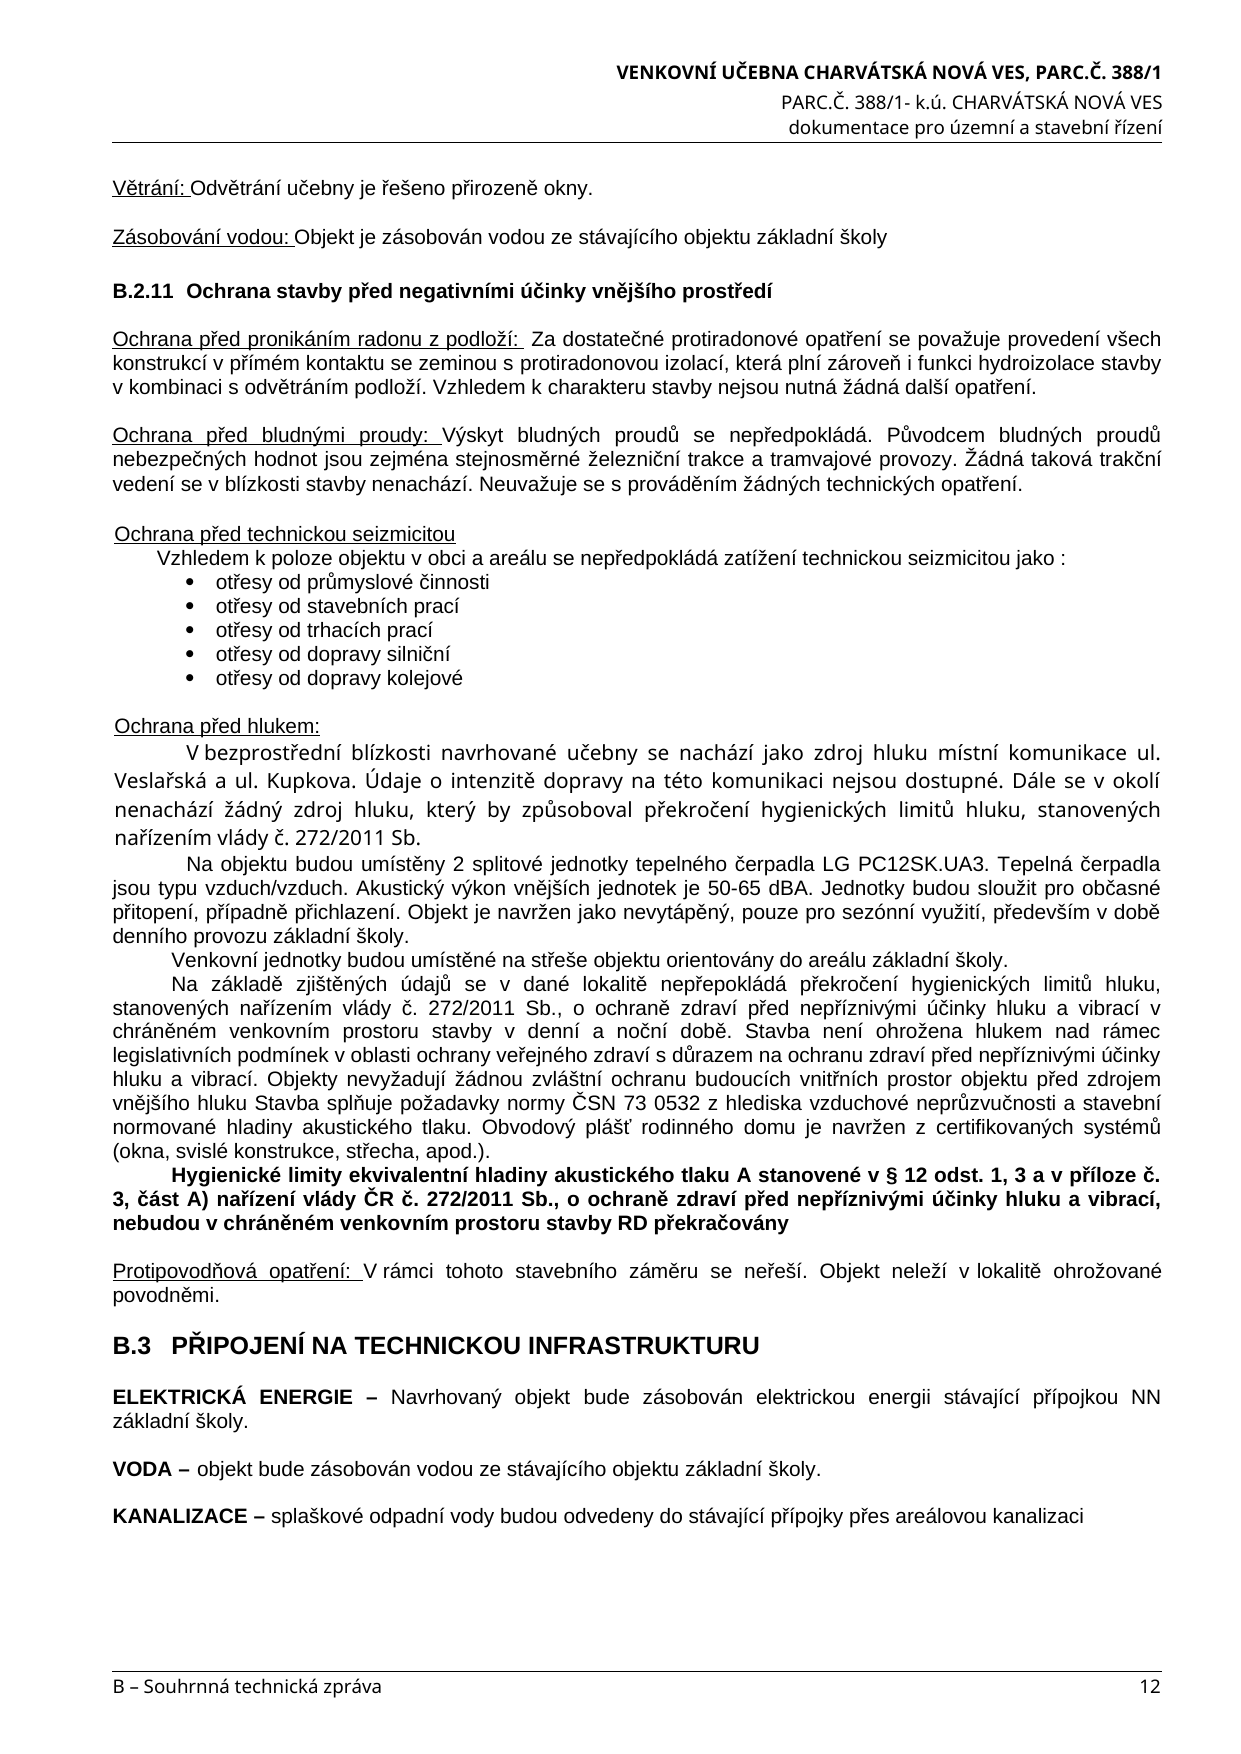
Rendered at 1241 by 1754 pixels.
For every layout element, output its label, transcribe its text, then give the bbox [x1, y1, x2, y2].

text Na objektu budou umístěny 2 splitové jednotky tepelného čerpadla LG PC12SK.UA3. Tepelná čerpadla jsou typu vzduch/vzduch. Akustický výkon vnějších jednotek je 50-65 dBA. Jednotky budou sloužit pro občasné přitopení, případně přichlazení. Objekt je navržen jako nevytápěný, pouze pro sezónní využití, především v době denního provozu základní školy. [112, 852, 1162, 947]
text Vzhledem k poloze objektu v obci a areálu se nepředpokládá zatížení technickou seizmicitou jako : [112, 546, 1162, 570]
text Větrání: Odvětrání učebny je řešeno přirozeně okny. [112, 175, 1162, 199]
list otřesy od dopravy kolejové [186, 666, 1162, 690]
list otřesy od trhacích prací [186, 618, 1162, 642]
text Protipovodňová opatření: V rámci tohoto stavebního záměru se neřeší. Objekt neleží v lokalitě ohrožované povodněmi. [112, 1259, 1162, 1307]
text ELEKTRICKÁ ENERGIE – Navrhovaný objekt bude zásobován elektrickou energii stávající přípojkou NN základní školy. [112, 1384, 1162, 1432]
subtitle B.3 PŘIPOJENÍ NA TECHNICKOU INFRASTRUKTURU [112, 1331, 1162, 1359]
text Na základě zjištěných údajů se v dané lokalitě nepřepokládá překročení hygienických limitů hluku, stanovených nařízením vlády č. 272/2011 Sb., o ochraně zdraví před nepříznivými účinky hluku a vibrací v chráněném venkovním prostoru stavby v denní a noční době. Stavba není ohrožena hlukem nad rámec legislativních podmínek v oblasti ochrany veřejného zdraví s důrazem na ochranu zdraví před nepříznivými účinky hluku a vibrací. Objekty nevyžadují žádnou zvláštní ochranu budoucích vnitřních prostor objektu před zdrojem vnějšího hluku Stavba splňuje požadavky normy ČSN 73 0532 z hlediska vzduchové neprůzvučnosti a stavební normované hladiny akustického tlaku. Obvodový plášť rodinného domu je navržen z certifikovaných systémů (okna, svislé konstrukce, střecha, apod.). [112, 971, 1162, 1163]
subtitle B.2.11 Ochrana stavby před negativními účinky vnějšího prostředí [112, 279, 1162, 303]
text VODA – objekt bude zásobován vodou ze stávajícího objektu základní školy. [112, 1456, 1162, 1480]
text KANALIZACE – splaškové odpadní vody budou odvedeny do stávající přípojky přes areálovou kanalizaci [112, 1504, 1162, 1528]
text Hygienické limity ekvivalentní hladiny akustického tlaku A stanovené v § 12 odst. 1, 3 a v příloze č. 3, část A) nařízení vlády ČR č. 272/2011 Sb., o ochraně zdraví před nepříznivými účinky hluku a vibrací, nebudou v chráněném venkovním prostoru stavby RD překračovány [112, 1163, 1162, 1235]
text Ochrana před bludnými proudy: Výskyt bludných proudů se nepředpokládá. Původcem bludných proudů nebezpečných hodnot jsou zejména stejnosměrné železniční trakce a tramvajové provozy. Žádná taková trakční vedení se v blízkosti stavby nenachází. Neuvažuje se s prováděním žádných technických opatření. [112, 423, 1162, 496]
text V bezprostřední blízkosti navrhované učebny se nachází jako zdroj hluku místní komunikace ul. Veslařská a ul. Kupkova. Údaje o intenzitě dopravy na této komunikaci nejsou dostupné. Dále se v okolí nenachází žádný zdroj hluku, který by způsoboval překročení hygienických limitů hluku, stanovených nařízením vlády č. 272/2011 Sb. [114, 738, 1162, 852]
list otřesy od stavebních prací [186, 594, 1162, 618]
list otřesy od průmyslové činnosti [186, 570, 1162, 594]
list otřesy od dopravy silniční [186, 642, 1162, 666]
text Ochrana před pronikáním radonu z podloží: Za dostatečné protiradonové opatření se považuje provedení všech konstrukcí v přímém kontaktu se zeminou s protiradonovou izolací, která plní zároveň i funkci hydroizolace stavby v kombinaci s odvětráním podloží. Vzhledem k charakteru stavby nejsou nutná žádná další opatření. [112, 327, 1162, 399]
text Ochrana před technickou seizmicitou [114, 522, 1162, 546]
text Venkovní jednotky budou umístěné na střeše objektu orientovány do areálu základní školy. [112, 947, 1162, 971]
text Zásobování vodou: Objekt je zásobován vodou ze stávajícího objektu základní školy [112, 225, 1162, 249]
text Ochrana před hlukem: [114, 714, 1162, 738]
